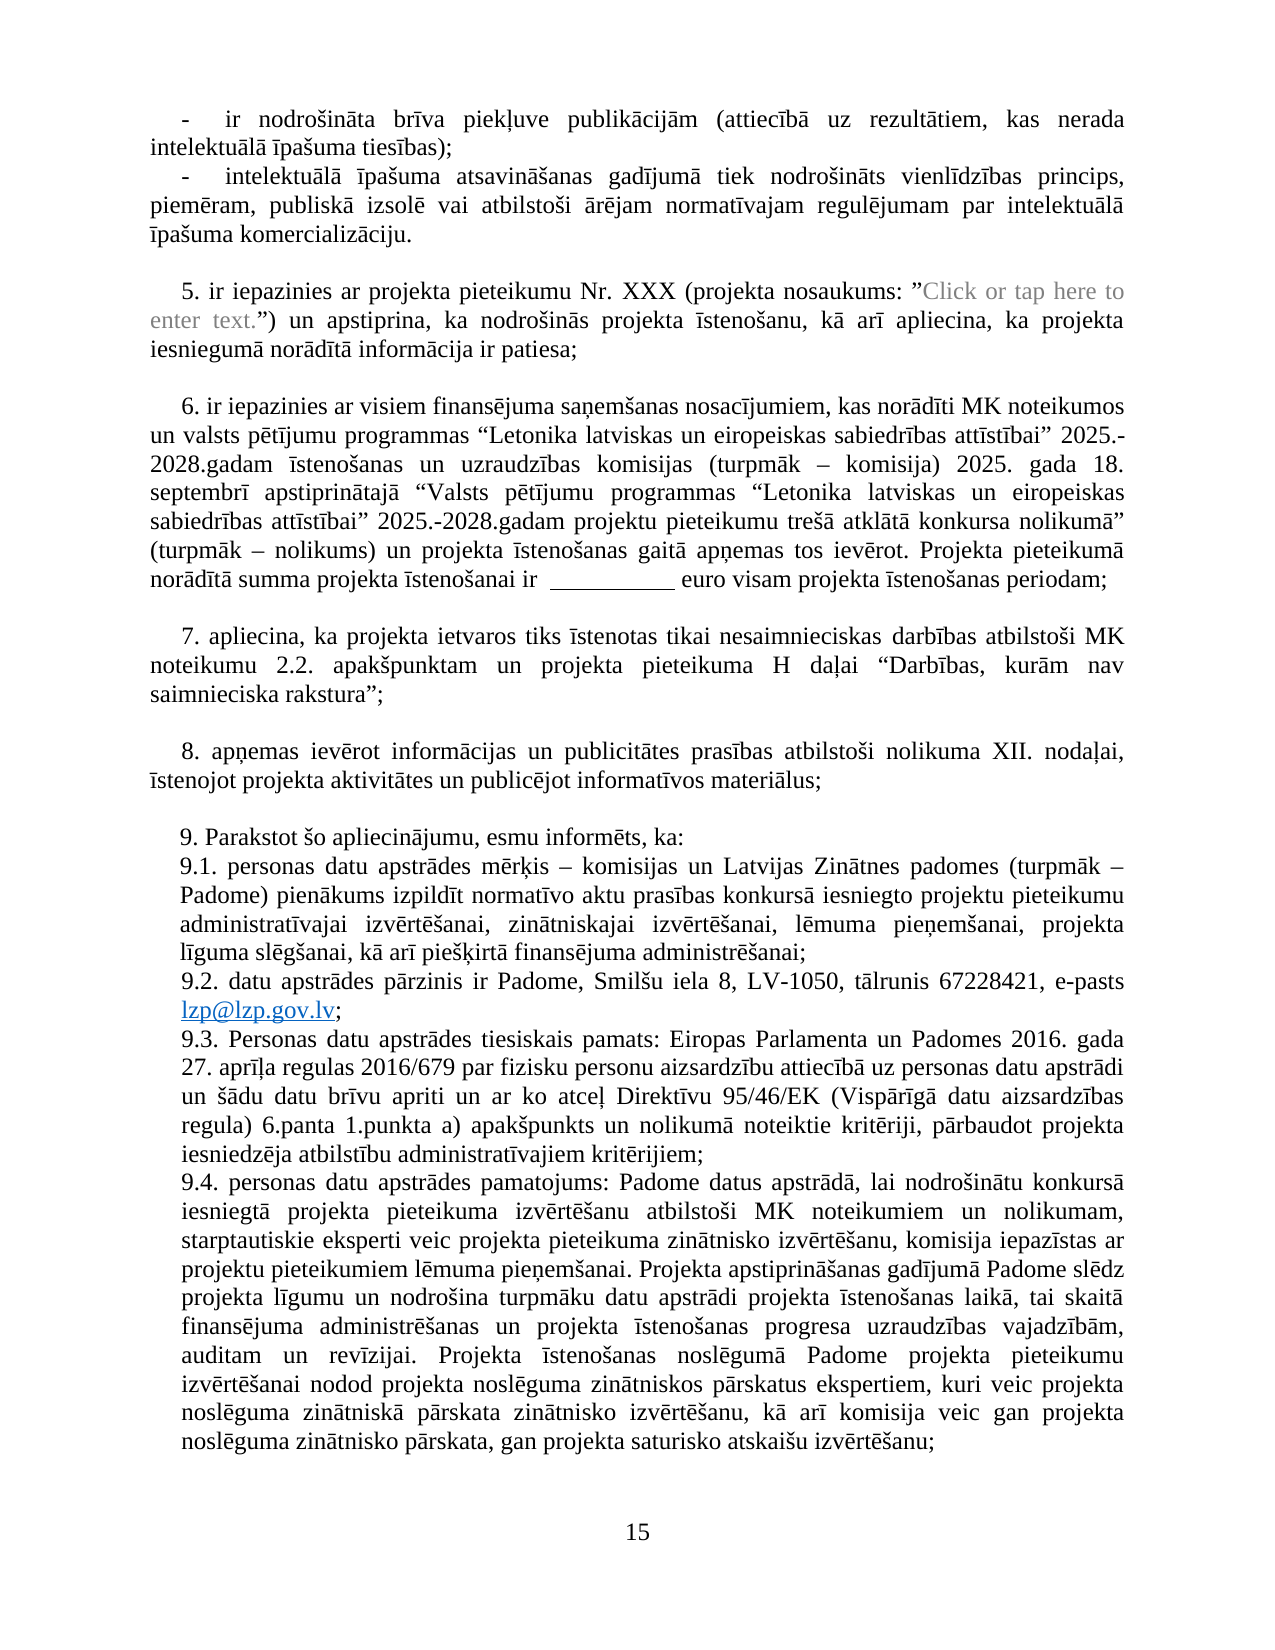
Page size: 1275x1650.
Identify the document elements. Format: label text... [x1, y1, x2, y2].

text 9. Parakstot šo apliecinājumu, esmu informēts, ka: [179, 822, 1125, 851]
text 8. apņemas ievērot informācijas un publicitātes prasības atbilstoši nolikuma XII. nodaļai, īstenojot projekta aktivitātes un publicējot informatīvos materiālus; [150, 736, 1125, 794]
text 9.3. Personas datu apstrādes tiesiskais pamats: Eiropas Parlamenta un Padomes 2016. gada 27. aprīļa regulas 2016/679 par fizisku personu aizsardzību attiecībā uz personas datu apstrādi un šādu datu brīvu apriti un ar ko atceļ Direktīvu 95/46/EK (Vispārīgā datu aizsardzības regula) 6.panta 1.punkta a) apakšpunkts un nolikumā noteiktie kritēriji, pārbaudot projekta iesniedzēja atbilstību administratīvajiem kritērijiem; [181, 1024, 1125, 1167]
text 5. ir iepazinies ar projekta pieteikumu Nr. (projekta nosaukums: ””) un apstiprina, ka nodrošinās projekta īstenošanu, kā arī apliecina, ka projekta iesniegumā norādītā informācija ir patiesa; [150, 276, 1125, 362]
text - ir nodrošināta brīva piekļuve publikācijām (attiecībā uz rezultātiem, kas nerada intelektuālā īpašuma tiesības); [150, 104, 1125, 161]
text 9.1. personas datu apstrādes mērķis – komisijas un Latvijas Zinātnes padomes (turpmāk – Padome) pienākums izpildīt normatīvo aktu prasības konkursā iesniegto projektu pieteikumu administratīvajai izvērtēšanai, zinātniskajai izvērtēšanai, lēmuma pieņemšanai, projekta līguma slēgšanai, kā arī piešķirtā finansējuma administrēšanai; [179, 851, 1125, 966]
text 7. apliecina, ka projekta ietvaros tiks īstenotas tikai nesaimnieciskas darbības atbilstoši MK noteikumu 2.2. apakšpunktam un projekta pieteikuma H daļai “Darbības, kurām nav saimnieciska rakstura”; [150, 621, 1125, 707]
text 9.4. personas datu apstrādes pamatojums: Padome datus apstrādā, lai nodrošinātu konkursā iesniegtā projekta pieteikuma izvērtēšanu atbilstoši MK noteikumiem un nolikumam, starptautiskie eksperti veic projekta pieteikuma zinātnisko izvērtēšanu, komisija iepazīstas ar projektu pieteikumiem lēmuma pieņemšanai. Projekta apstiprināšanas gadījumā Padome slēdz projekta līgumu un nodrošina turpmāku datu apstrādi projekta īstenošanas laikā, tai skaitā finansējuma administrēšanas un projekta īstenošanas progresa uzraudzības vajadzībām, auditam un revīzijai. Projekta īstenošanas noslēgumā Padome projekta pieteikumu izvērtēšanai nodod projekta noslēguma zinātniskos pārskatus ekspertiem, kuri veic projekta noslēguma zinātniskā pārskata zinātnisko izvērtēšanu, kā arī komisija veic gan projekta noslēguma zinātnisko pārskata, gan projekta saturisko atskaišu izvērtēšanu; [181, 1167, 1125, 1455]
text 9.2. datu apstrādes pārzinis ir Padome, Smilšu iela 8, LV-1050, tālrunis 67228421, e-pasts lzp@lzp.gov.lv; [181, 966, 1125, 1024]
text 6. ir iepazinies ar visiem finansējuma saņemšanas nosacījumiem, kas norādīti MK noteikumos un valsts pētījumu programmas “Letonika latviskas un eiropeiskas sabiedrības attīstībai” 2025.-2028.gadam īstenošanas un uzraudzības komisijas (turpmāk – komisija) 2025. gada 18. septembrī apstiprinātajā “Valsts pētījumu programmas “Letonika latviskas un eiropeiskas sabiedrības attīstībai” 2025.-2028.gadam projektu pieteikumu trešā atklātā konkursa nolikumā” (turpmāk – nolikums) un projekta īstenošanas gaitā apņemas tos ievērot. Projekta pieteikumā norādītā summa projekta īstenošanai ir euro visam projekta īstenošanas periodam; [150, 391, 1125, 592]
text - intelektuālā īpašuma atsavināšanas gadījumā tiek nodrošināts vienlīdzības princips, piemēram, publiskā izsolē vai atbilstoši ārējam normatīvajam regulējumam par intelektuālā īpašuma komercializāciju. [150, 161, 1125, 247]
